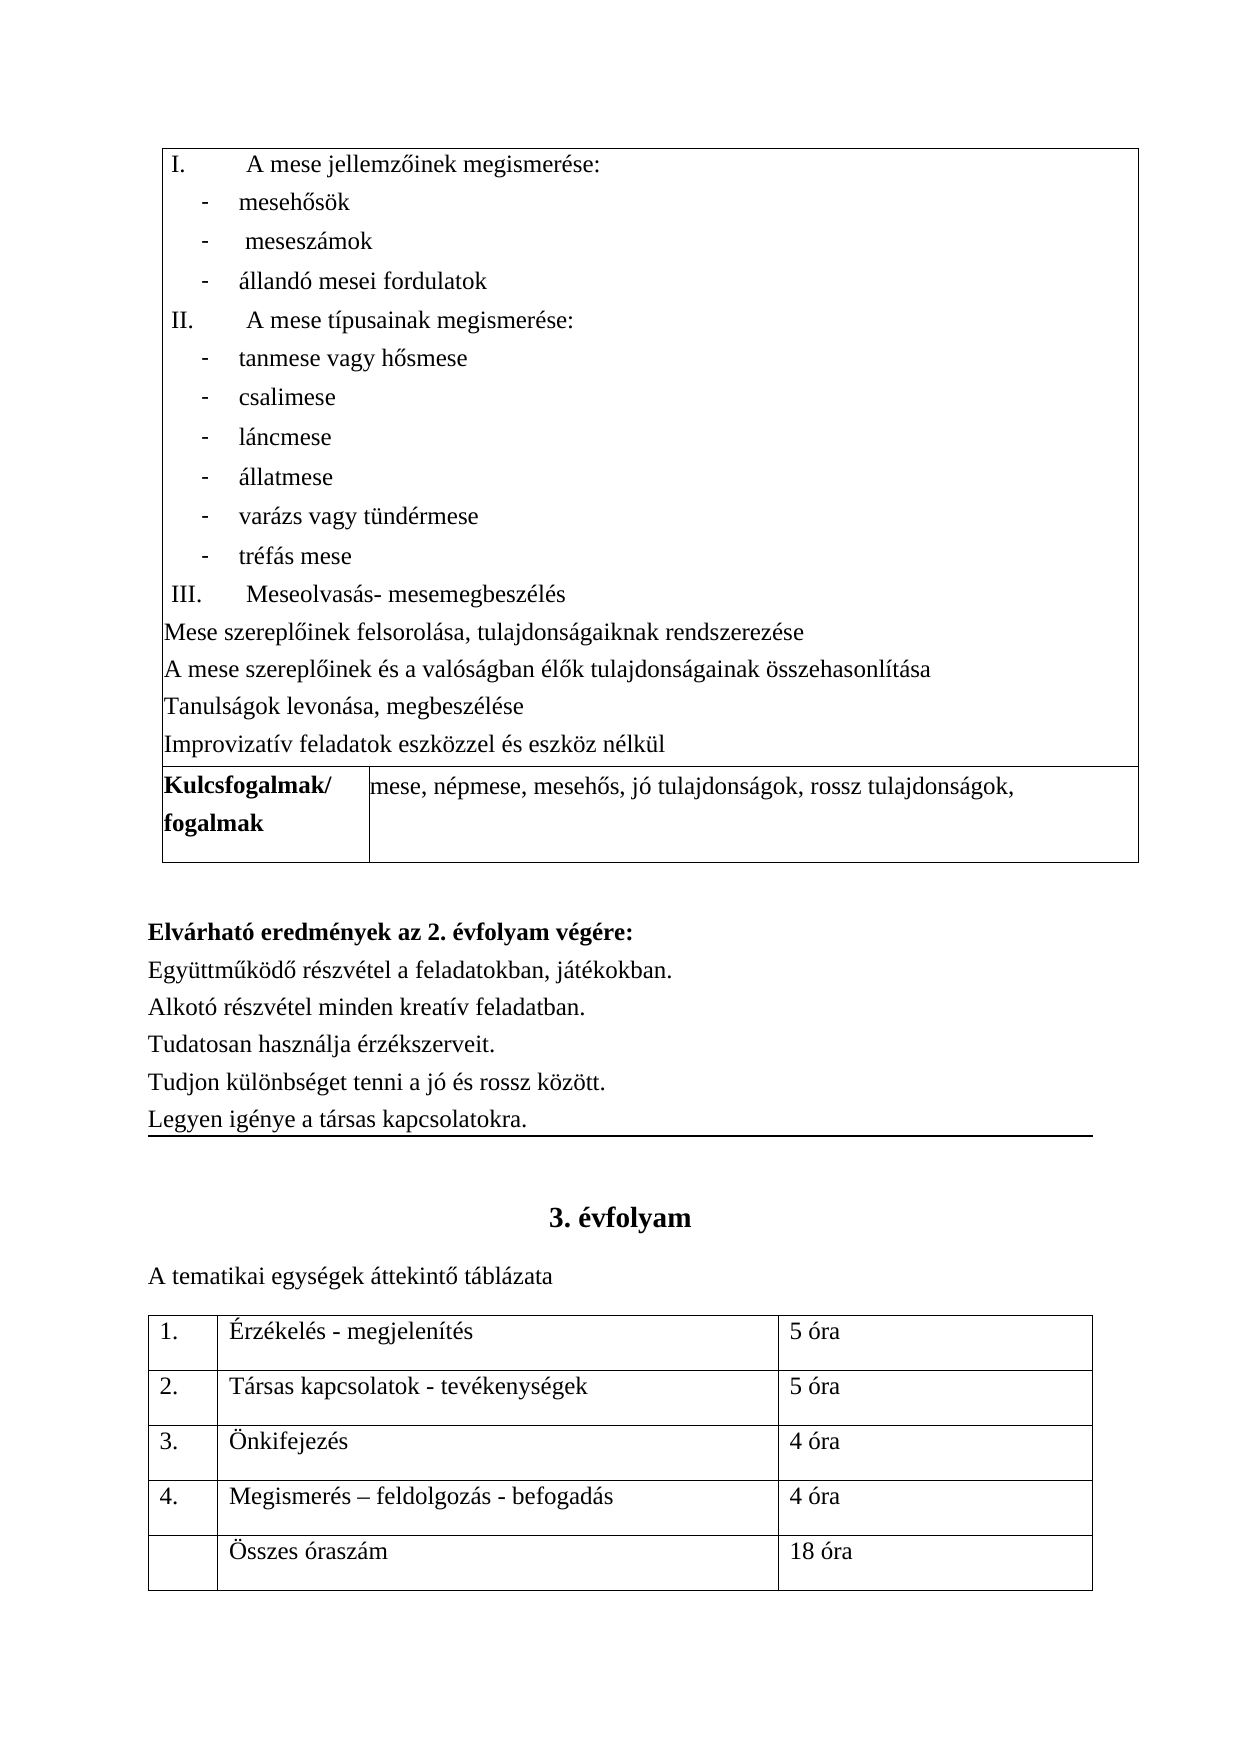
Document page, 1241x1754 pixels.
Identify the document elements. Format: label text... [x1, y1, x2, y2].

table_cell 5 óra [779, 1371, 1092, 1425]
table_cell 18 óra [779, 1536, 1092, 1590]
text Tudjon különbséget tenni a jó és rossz között. [148, 1067, 1093, 1096]
table_cell mese, népmese, mesehős, jó tulajdonságok, rossz tulajdonságok, [370, 767, 1138, 862]
table_cell Társas kapcsolatok - tevékenységek [218, 1371, 778, 1425]
text Legyen igénye a társas kapcsolatokra. [148, 1104, 1093, 1135]
text Együttműködő részvétel a feladatokban, játékokban. [148, 955, 1093, 983]
table_cell 4. [149, 1481, 217, 1535]
text 3. évfolyam [148, 1201, 1093, 1234]
text Elvárható eredmények az 2. évfolyam végére: [148, 917, 1093, 946]
table_cell A mese jellemzőinek megismerése: mesehősök meseszámok állandó mesei fordulatok A mese típusainak megismerése: tanmese vagy hősmese csalimese láncmese állatmese varázs vagy tündérmese tréfás mese Meseolvasás- mesemegbeszélés Mese szereplőinek felsorolása, tulajdonságaiknak rendszerezése A mese szereplőinek és a valóságban élők tulajdonságainak összehasonlítása Tanulságok levonása, megbeszélése Improvizatív feladatok eszközzel és eszköz nélkül [163, 149, 1138, 766]
table_header 5 óra [779, 1316, 1092, 1370]
table_cell Összes óraszám [218, 1536, 778, 1590]
table_cell [149, 1536, 217, 1590]
table_cell Megismerés – feldolgozás - befogadás [218, 1481, 778, 1535]
table_cell 4 óra [779, 1426, 1092, 1480]
table_cell Kulcsfogalmak/ fogalmak [163, 767, 369, 862]
table_header 1. [149, 1316, 217, 1370]
table_header Érzékelés - megjelenítés [218, 1316, 778, 1370]
table_cell Önkifejezés [218, 1426, 778, 1480]
text A tematikai egységek áttekintő táblázata [148, 1261, 1093, 1289]
table_cell 2. [149, 1371, 217, 1425]
text Alkotó részvétel minden kreatív feladatban. [148, 992, 1093, 1021]
text Tudatosan használja érzékszerveit. [148, 1029, 1093, 1058]
table_cell 4 óra [779, 1481, 1092, 1535]
table_cell 3. [149, 1426, 217, 1480]
